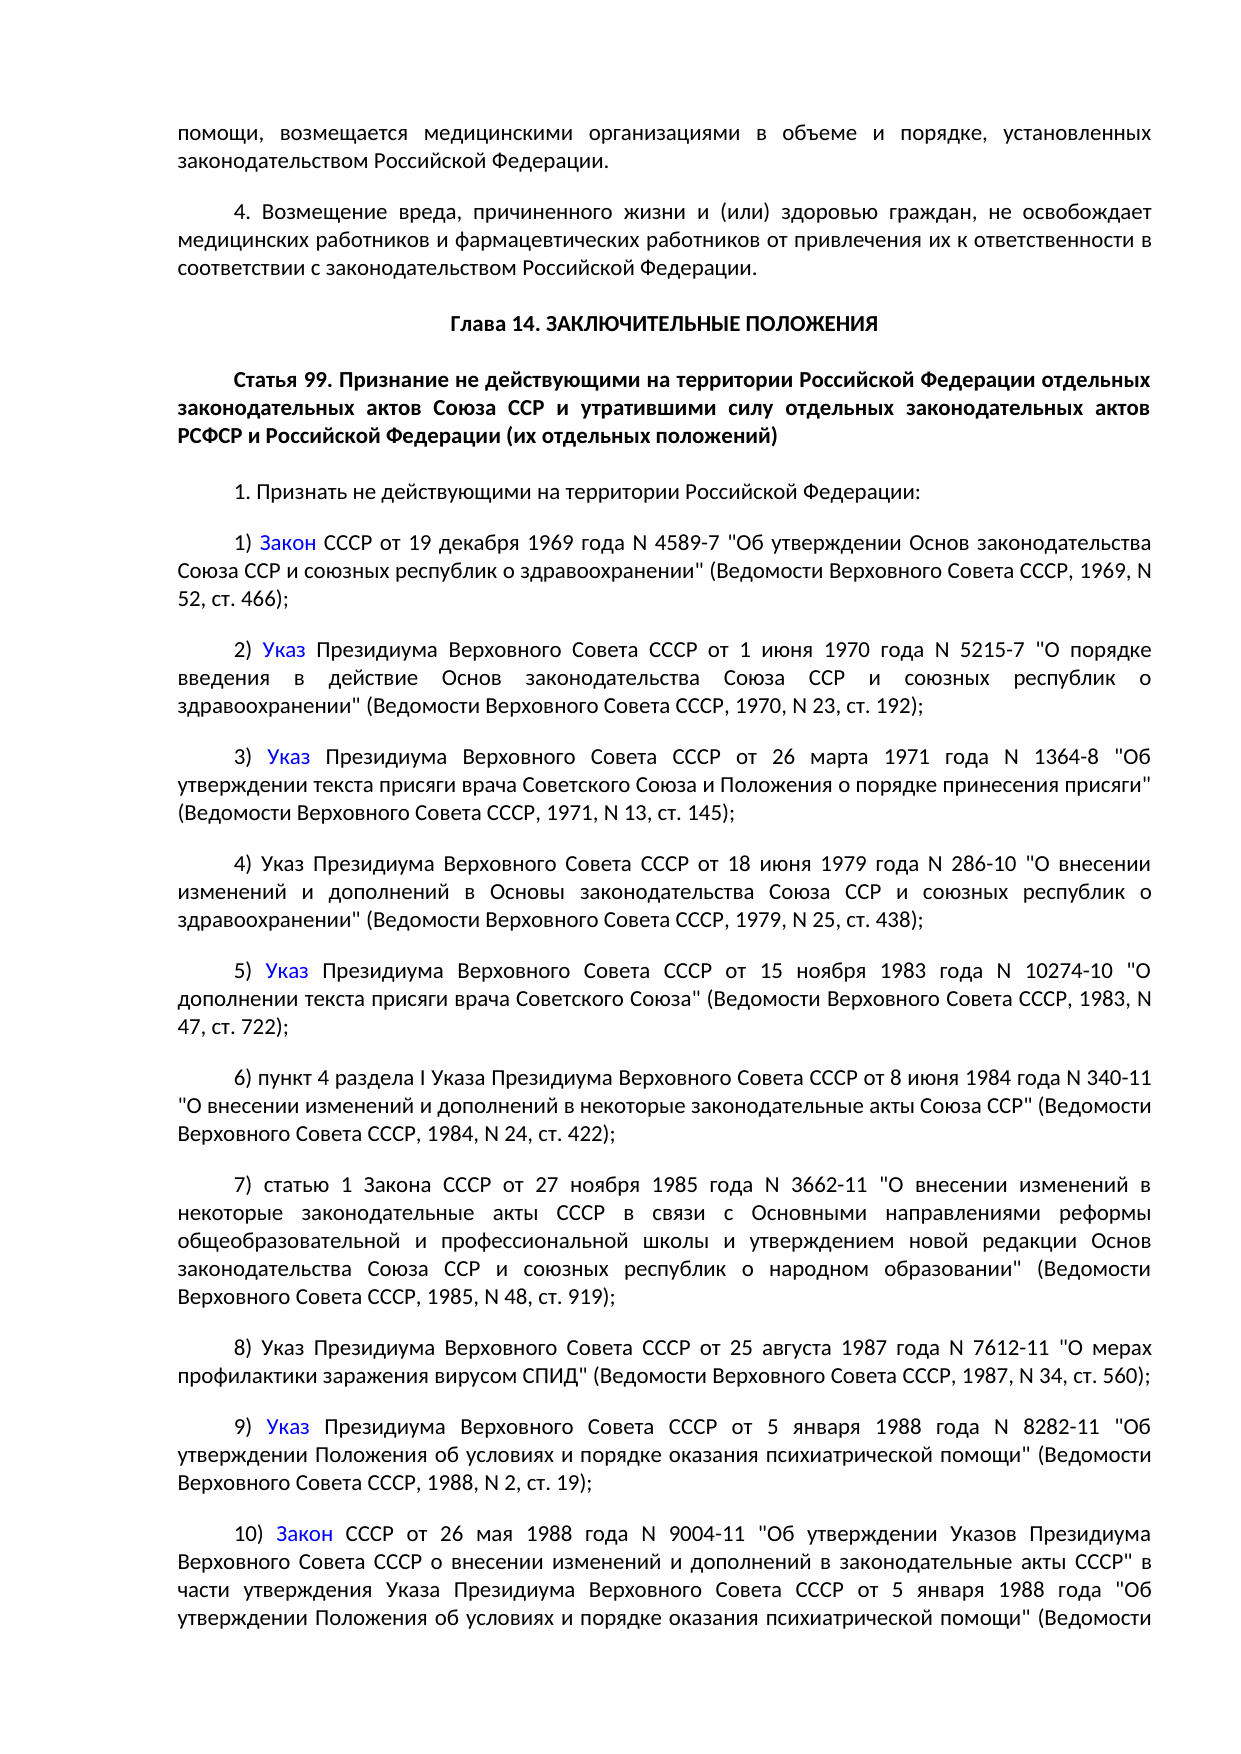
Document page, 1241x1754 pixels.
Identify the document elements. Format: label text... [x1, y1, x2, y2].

text 1) Закон СССР от 19 декабря 1969 года N 4589-7 "Об утверждении Основ законодательства Союза ССР и союзных республик о здравоохранении" (Ведомости Верховного Совета СССР, 1969, N 52, ст. 466); [177, 528, 1152, 612]
text 4. Возмещение вреда, причиненного жизни и (или) здоровью граждан, не освобождает медицинских работников и фармацевтических работников от привлечения их к ответственности в соответствии с законодательством Российской Федерации. [177, 197, 1152, 281]
text 1. Признать не действующими на территории Российской Федерации: [177, 477, 1152, 505]
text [177, 118, 1152, 174]
text 8) Указ Президиума Верховного Совета СССР от 25 августа 1987 года N 7612-11 "О мерах профилактики заражения вирусом СПИД" (Ведомости Верховного Совета СССР, 1987, N 34, ст. 560); [177, 1333, 1152, 1389]
text 9) Указ Президиума Верховного Совета СССР от 5 января 1988 года N 8282-11 "Об утверждении Положения об условиях и порядке оказания психиатрической помощи" (Ведомости Верховного Совета СССР, 1988, N 2, ст. 19); [177, 1412, 1152, 1496]
text 2) Указ Президиума Верховного Совета СССР от 1 июня 1970 года N 5215-7 "О порядке введения в действие Основ законодательства Союза ССР и союзных республик о здравоохранении" (Ведомости Верховного Совета СССР, 1970, N 23, ст. 192); [177, 635, 1152, 719]
title Статья 99. Признание не действующими на территории Российской Федерации отдельных законодательных актов Союза ССР и утратившими силу отдельных законодательных актов РСФСР и Российской Федерации (их отдельных положений) [177, 365, 1152, 449]
text 6) пункт 4 раздела I Указа Президиума Верховного Совета СССР от 8 июня 1984 года N 340-11 "О внесении изменений и дополнений в некоторые законодательные акты Союза ССР" (Ведомости Верховного Совета СССР, 1984, N 24, ст. 422); [177, 1063, 1152, 1147]
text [177, 1519, 1152, 1631]
title Глава 14. ЗАКЛЮЧИТЕЛЬНЫЕ ПОЛОЖЕНИЯ [177, 309, 1152, 337]
text 3) Указ Президиума Верховного Совета СССР от 26 марта 1971 года N 1364-8 "Об утверждении текста присяги врача Советского Союза и Положения о порядке принесения присяги" (Ведомости Верховного Совета СССР, 1971, N 13, ст. 145); [177, 742, 1152, 826]
text 7) статью 1 Закона СССР от 27 ноября 1985 года N 3662-11 "О внесении изменений в некоторые законодательные акты СССР в связи с Основными направлениями реформы общеобразовательной и профессиональной школы и утверждением новой редакции Основ законодательства Союза ССР и союзных республик о народном образовании" (Ведомости Верховного Совета СССР, 1985, N 48, ст. 919); [177, 1170, 1152, 1310]
text 4) Указ Президиума Верховного Совета СССР от 18 июня 1979 года N 286-10 "О внесении изменений и дополнений в Основы законодательства Союза ССР и союзных республик о здравоохранении" (Ведомости Верховного Совета СССР, 1979, N 25, ст. 438); [177, 849, 1152, 933]
text 5) Указ Президиума Верховного Совета СССР от 15 ноября 1983 года N 10274-10 "О дополнении текста присяги врача Советского Союза" (Ведомости Верховного Совета СССР, 1983, N 47, ст. 722); [177, 956, 1152, 1040]
